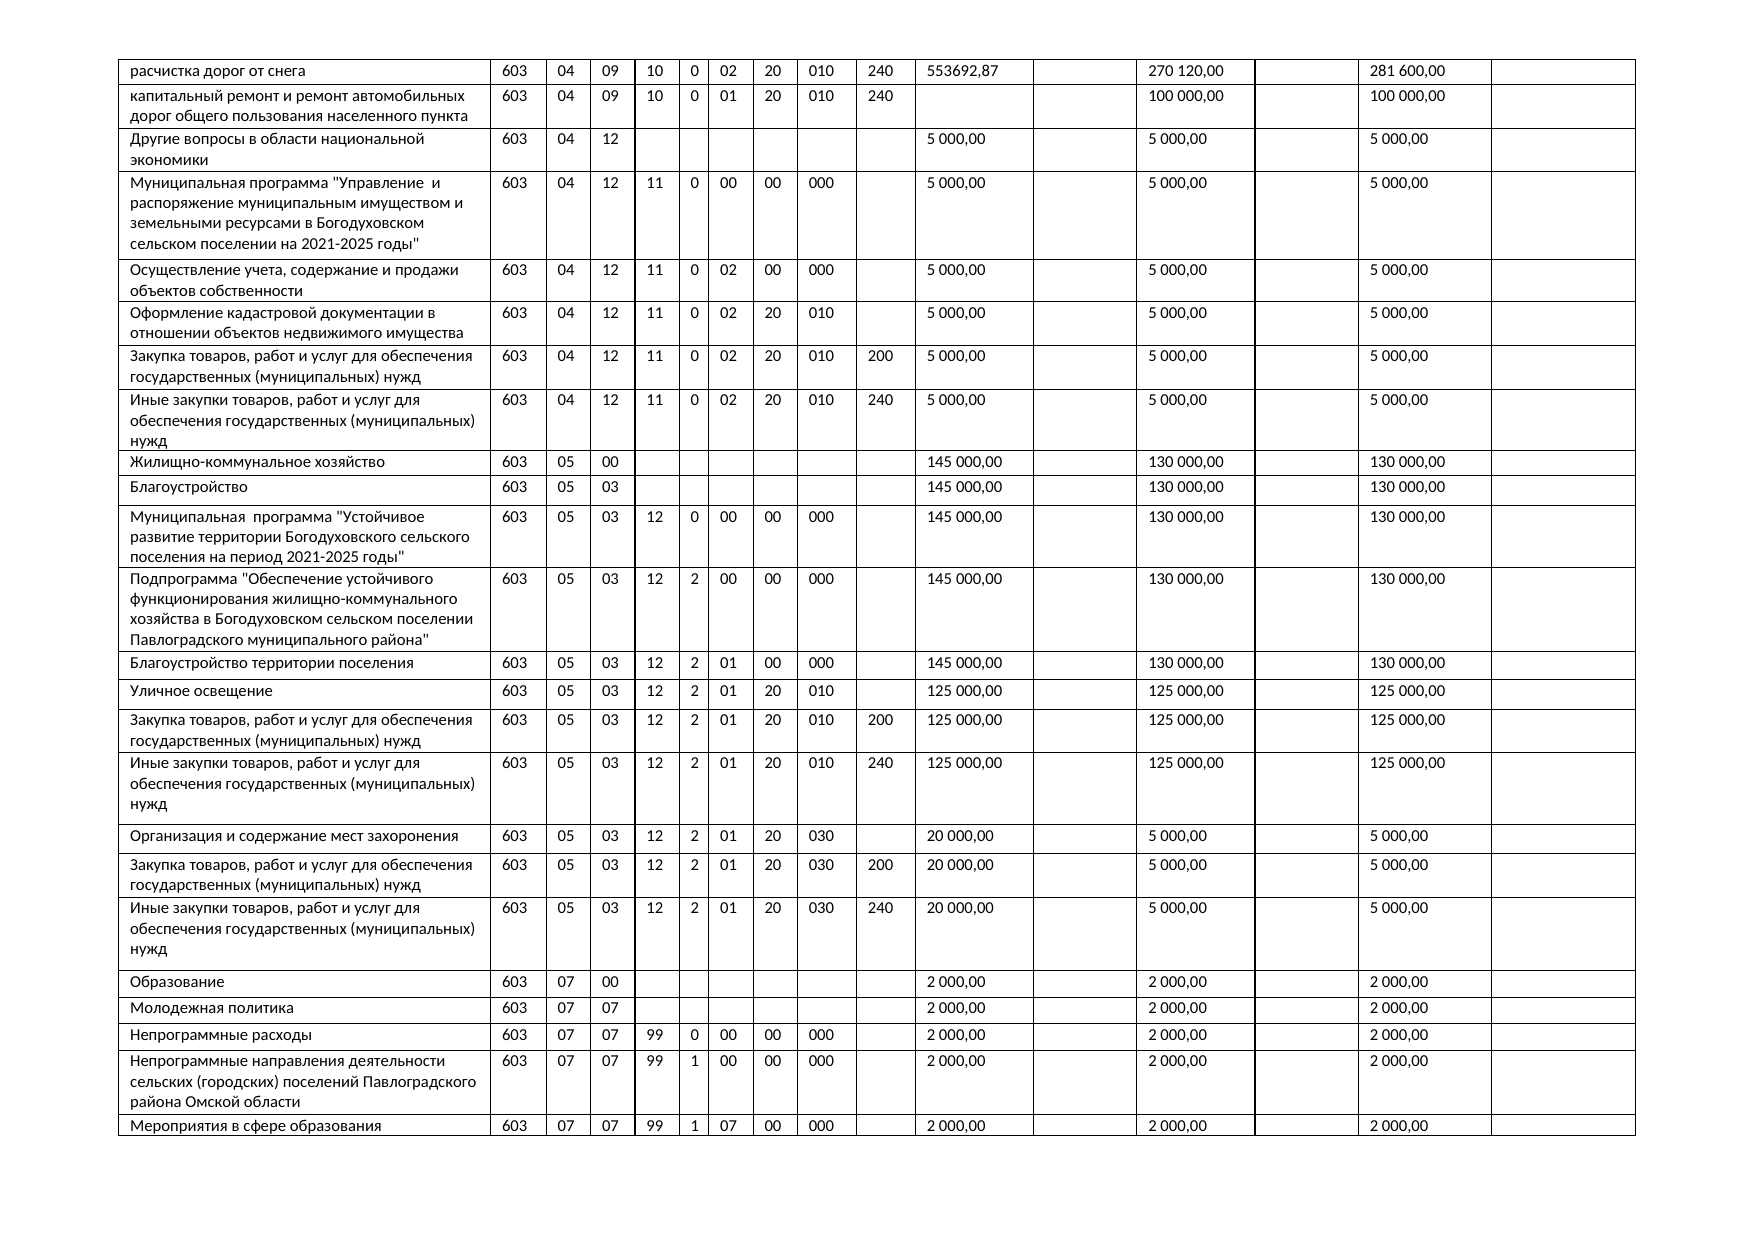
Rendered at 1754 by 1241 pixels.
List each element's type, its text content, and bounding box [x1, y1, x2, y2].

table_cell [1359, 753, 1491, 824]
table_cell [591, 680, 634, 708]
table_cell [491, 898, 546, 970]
table_cell [1256, 85, 1358, 127]
table_cell [1256, 506, 1358, 567]
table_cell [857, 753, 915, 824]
table_cell [857, 129, 915, 171]
table_cell [798, 476, 856, 505]
table_cell [1492, 172, 1635, 258]
table_cell 603 [491, 60, 546, 84]
table_cell Подпрограмма "Обеспечение устойчивого функционирования жилищно-коммунального хозяйства в Богодуховском сельском поселении Павлоградского муниципального района" [119, 568, 490, 651]
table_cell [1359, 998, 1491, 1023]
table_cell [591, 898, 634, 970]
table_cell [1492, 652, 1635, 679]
table_cell 100 000,00 [1359, 85, 1491, 127]
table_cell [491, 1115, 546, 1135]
table_cell 010 [798, 390, 856, 450]
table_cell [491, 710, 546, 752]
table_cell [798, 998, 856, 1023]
table_cell [857, 302, 915, 344]
table_cell 04 [547, 60, 590, 84]
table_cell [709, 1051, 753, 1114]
table_cell 5 000,00 [916, 260, 1033, 301]
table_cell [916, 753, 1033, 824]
table_cell 11 [636, 390, 679, 450]
table_cell Оформление кадастровой документации в отношении объектов недвижимого имущества [119, 302, 490, 344]
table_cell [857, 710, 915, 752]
table_cell 03 [591, 506, 634, 567]
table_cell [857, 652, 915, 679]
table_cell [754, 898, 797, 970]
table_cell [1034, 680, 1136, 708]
table_cell 11 [636, 172, 679, 258]
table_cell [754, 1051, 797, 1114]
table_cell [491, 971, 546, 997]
table_cell [1256, 568, 1358, 651]
table_cell 145 000,00 [916, 451, 1033, 475]
table_cell Иные закупки товаров, работ и услуг для обеспечения государственных (муниципальных) нужд [119, 390, 490, 450]
table_cell [1256, 172, 1358, 258]
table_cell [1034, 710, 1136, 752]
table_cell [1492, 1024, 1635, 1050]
table_cell 00 [709, 568, 753, 651]
table_cell [636, 451, 679, 475]
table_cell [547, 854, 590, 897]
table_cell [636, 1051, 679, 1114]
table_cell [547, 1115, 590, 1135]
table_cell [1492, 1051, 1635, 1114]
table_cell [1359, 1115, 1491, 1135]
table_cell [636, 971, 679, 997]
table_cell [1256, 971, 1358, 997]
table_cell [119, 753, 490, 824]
table_cell Муниципальная программа "Устойчивое развитие территории Богодуховского сельского поселения на период 2021-2025 годы" [119, 506, 490, 567]
table_cell 5 000,00 [1137, 172, 1254, 258]
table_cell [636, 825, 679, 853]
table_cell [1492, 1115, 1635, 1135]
table_cell 603 [491, 172, 546, 258]
table_cell 5 000,00 [1359, 260, 1491, 301]
table_cell 603 [491, 652, 546, 679]
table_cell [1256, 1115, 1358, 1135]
table_cell [857, 506, 915, 567]
table_cell 5 000,00 [916, 346, 1033, 388]
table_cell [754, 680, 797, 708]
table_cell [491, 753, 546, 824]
table_cell 0 [680, 302, 708, 344]
table_cell [1492, 390, 1635, 450]
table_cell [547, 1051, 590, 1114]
table_cell 05 [547, 476, 590, 505]
table_cell [1034, 568, 1136, 651]
table_cell 0 [680, 346, 708, 388]
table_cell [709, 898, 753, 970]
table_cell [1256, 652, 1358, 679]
table_cell [636, 476, 679, 505]
table_cell 603 [491, 129, 546, 171]
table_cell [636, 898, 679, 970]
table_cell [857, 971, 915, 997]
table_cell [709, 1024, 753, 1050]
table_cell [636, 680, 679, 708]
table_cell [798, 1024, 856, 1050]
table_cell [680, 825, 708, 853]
table_cell 12 [591, 129, 634, 171]
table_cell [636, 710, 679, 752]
table_cell 130 000,00 [1359, 451, 1491, 475]
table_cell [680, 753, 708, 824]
table_cell [1034, 302, 1136, 344]
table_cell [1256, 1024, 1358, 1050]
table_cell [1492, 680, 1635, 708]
table_cell 02 [709, 60, 753, 84]
table_cell [709, 451, 753, 475]
table_cell [1492, 506, 1635, 567]
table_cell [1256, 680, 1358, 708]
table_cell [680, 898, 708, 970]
table_cell 04 [547, 346, 590, 388]
table_cell 603 [491, 85, 546, 127]
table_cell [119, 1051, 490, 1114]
table_cell [1034, 60, 1136, 84]
table_cell 09 [591, 85, 634, 127]
table_cell [1034, 172, 1136, 258]
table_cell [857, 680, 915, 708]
table_cell 5 000,00 [1137, 260, 1254, 301]
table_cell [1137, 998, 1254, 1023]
table_cell 04 [547, 85, 590, 127]
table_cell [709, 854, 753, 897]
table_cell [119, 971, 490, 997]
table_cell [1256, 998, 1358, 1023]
table_cell 130 000,00 [1137, 506, 1254, 567]
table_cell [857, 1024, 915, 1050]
table_cell 5 000,00 [1359, 129, 1491, 171]
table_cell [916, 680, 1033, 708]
table_cell 04 [547, 302, 590, 344]
table_cell 130 000,00 [1359, 476, 1491, 505]
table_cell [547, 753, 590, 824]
table_cell [1034, 129, 1136, 171]
table_cell [636, 129, 679, 171]
table_cell [680, 129, 708, 171]
table_cell Благоустройство территории поселения [119, 652, 490, 679]
table_cell [1034, 260, 1136, 301]
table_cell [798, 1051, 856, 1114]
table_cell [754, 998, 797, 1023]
table_cell 010 [798, 60, 856, 84]
table_cell 0 [680, 60, 708, 84]
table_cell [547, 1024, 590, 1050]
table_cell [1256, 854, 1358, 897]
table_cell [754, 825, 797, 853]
table_cell 010 [798, 346, 856, 388]
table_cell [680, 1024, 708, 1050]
table_cell 5 000,00 [1359, 346, 1491, 388]
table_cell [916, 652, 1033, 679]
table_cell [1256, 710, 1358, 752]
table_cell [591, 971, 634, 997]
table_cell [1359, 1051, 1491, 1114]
table_cell [916, 85, 1033, 127]
table_cell [1492, 451, 1635, 475]
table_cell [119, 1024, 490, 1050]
table_cell [680, 451, 708, 475]
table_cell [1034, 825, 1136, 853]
table_cell 12 [591, 346, 634, 388]
table_cell [1492, 260, 1635, 301]
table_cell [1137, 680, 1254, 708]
table_cell [1492, 85, 1635, 127]
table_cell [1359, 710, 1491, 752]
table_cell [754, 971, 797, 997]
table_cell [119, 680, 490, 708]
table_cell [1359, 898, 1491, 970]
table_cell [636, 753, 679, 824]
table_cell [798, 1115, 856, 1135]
table_cell 00 [754, 568, 797, 651]
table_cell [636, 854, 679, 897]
table_cell 02 [709, 390, 753, 450]
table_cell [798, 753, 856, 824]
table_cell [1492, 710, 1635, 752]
table_cell 5 000,00 [916, 302, 1033, 344]
table_cell 20 [754, 60, 797, 84]
table_cell [1256, 346, 1358, 388]
table_cell [857, 451, 915, 475]
table_cell 281 600,00 [1359, 60, 1491, 84]
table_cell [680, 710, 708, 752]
table_cell 00 [709, 506, 753, 567]
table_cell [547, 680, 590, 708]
table_cell 04 [547, 390, 590, 450]
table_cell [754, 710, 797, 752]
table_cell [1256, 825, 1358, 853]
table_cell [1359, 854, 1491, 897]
table_cell Благоустройство [119, 476, 490, 505]
table_cell [1034, 506, 1136, 567]
table_cell 240 [857, 60, 915, 84]
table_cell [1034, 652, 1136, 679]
table_cell 01 [709, 85, 753, 127]
table_cell [1256, 451, 1358, 475]
table_cell 130 000,00 [1137, 568, 1254, 651]
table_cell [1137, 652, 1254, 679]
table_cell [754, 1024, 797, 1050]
table_cell 02 [709, 346, 753, 388]
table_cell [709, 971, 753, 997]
table_cell 240 [857, 85, 915, 127]
table_cell 000 [798, 260, 856, 301]
table_cell 5 000,00 [916, 129, 1033, 171]
table_cell [1256, 260, 1358, 301]
table_cell 5 000,00 [1137, 302, 1254, 344]
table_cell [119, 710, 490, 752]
table_cell [1034, 451, 1136, 475]
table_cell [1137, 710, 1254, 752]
table_cell 5 000,00 [1359, 302, 1491, 344]
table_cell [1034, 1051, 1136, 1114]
table_cell 12 [636, 568, 679, 651]
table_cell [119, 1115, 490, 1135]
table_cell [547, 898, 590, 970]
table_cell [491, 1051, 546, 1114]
table_cell 000 [798, 568, 856, 651]
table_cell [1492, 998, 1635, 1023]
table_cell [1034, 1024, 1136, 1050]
table_cell капитальный ремонт и ремонт автомобильных дорог общего пользования населенного пункта [119, 85, 490, 127]
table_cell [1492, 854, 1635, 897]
table_cell Муниципальная программа "Управление и распоряжение муниципальным имуществом и земельными ресурсами в Богодуховском сельском поселении на 2021-2025 годы" [119, 172, 490, 258]
table_cell 603 [491, 260, 546, 301]
table_cell [1034, 346, 1136, 388]
table_cell 00 [709, 172, 753, 258]
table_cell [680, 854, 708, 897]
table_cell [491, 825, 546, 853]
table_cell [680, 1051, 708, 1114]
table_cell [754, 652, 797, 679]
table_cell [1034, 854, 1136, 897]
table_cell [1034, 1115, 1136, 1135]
table_cell 0 [680, 85, 708, 127]
table_cell 010 [798, 302, 856, 344]
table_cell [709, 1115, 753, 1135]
table_cell 12 [591, 172, 634, 258]
table_cell [857, 260, 915, 301]
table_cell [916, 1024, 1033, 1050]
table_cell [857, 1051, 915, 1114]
table_cell 130 000,00 [1137, 476, 1254, 505]
table_cell 02 [709, 302, 753, 344]
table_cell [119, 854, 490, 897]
table_cell 000 [798, 506, 856, 567]
table_cell 04 [547, 172, 590, 258]
table_cell [1492, 476, 1635, 505]
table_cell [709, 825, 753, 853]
table_cell 0 [680, 390, 708, 450]
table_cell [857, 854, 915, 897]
table_cell 12 [591, 302, 634, 344]
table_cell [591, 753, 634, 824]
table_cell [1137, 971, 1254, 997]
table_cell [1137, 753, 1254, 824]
table_cell 00 [591, 451, 634, 475]
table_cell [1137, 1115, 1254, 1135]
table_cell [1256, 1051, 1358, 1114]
table_cell 130 000,00 [1359, 506, 1491, 567]
table_cell 0 [680, 260, 708, 301]
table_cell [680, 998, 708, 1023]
table_cell Осуществление учета, содержание и продажи объектов собственности [119, 260, 490, 301]
table_cell 5 000,00 [1137, 129, 1254, 171]
table_cell 20 [754, 85, 797, 127]
table_cell 00 [754, 506, 797, 567]
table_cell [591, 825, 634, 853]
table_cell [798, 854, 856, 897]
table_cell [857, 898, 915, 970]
table_cell [709, 129, 753, 171]
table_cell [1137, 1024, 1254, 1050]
table_cell 603 [491, 302, 546, 344]
table_cell 20 [754, 390, 797, 450]
table_cell 2 [680, 568, 708, 651]
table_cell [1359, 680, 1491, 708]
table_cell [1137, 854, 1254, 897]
table_cell 10 [636, 85, 679, 127]
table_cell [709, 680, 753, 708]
table_cell 5 000,00 [1137, 346, 1254, 388]
table_cell 603 [491, 451, 546, 475]
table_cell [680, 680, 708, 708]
table_cell [1256, 476, 1358, 505]
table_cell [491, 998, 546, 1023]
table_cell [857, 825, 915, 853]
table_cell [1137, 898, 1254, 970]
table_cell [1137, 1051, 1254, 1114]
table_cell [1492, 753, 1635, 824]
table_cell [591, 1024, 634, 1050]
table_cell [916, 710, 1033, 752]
table_cell 09 [591, 60, 634, 84]
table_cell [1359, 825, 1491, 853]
table_cell [1492, 129, 1635, 171]
table_cell 603 [491, 568, 546, 651]
table_cell [1034, 85, 1136, 127]
table_cell [1034, 390, 1136, 450]
table_cell [1256, 390, 1358, 450]
table_cell 603 [491, 476, 546, 505]
table_cell [857, 568, 915, 651]
table_cell 11 [636, 302, 679, 344]
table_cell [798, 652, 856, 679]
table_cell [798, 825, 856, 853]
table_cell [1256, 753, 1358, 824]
table_cell 240 [857, 390, 915, 450]
table_cell 05 [547, 652, 590, 679]
table_cell 00 [754, 260, 797, 301]
table_cell 11 [636, 346, 679, 388]
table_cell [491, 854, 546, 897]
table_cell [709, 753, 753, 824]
table_cell [754, 129, 797, 171]
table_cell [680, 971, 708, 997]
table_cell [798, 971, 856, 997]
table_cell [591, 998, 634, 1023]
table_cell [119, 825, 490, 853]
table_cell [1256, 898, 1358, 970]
table_cell 03 [591, 652, 634, 679]
table_cell [798, 129, 856, 171]
table_cell 603 [491, 506, 546, 567]
table_cell 05 [547, 451, 590, 475]
table_cell [1256, 129, 1358, 171]
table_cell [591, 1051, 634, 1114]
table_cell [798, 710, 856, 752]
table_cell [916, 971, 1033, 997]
table_cell 200 [857, 346, 915, 388]
table_cell 145 000,00 [916, 506, 1033, 567]
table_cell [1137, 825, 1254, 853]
table_cell 05 [547, 568, 590, 651]
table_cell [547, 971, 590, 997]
table_cell 000 [798, 172, 856, 258]
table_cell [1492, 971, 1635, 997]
table_cell 603 [491, 346, 546, 388]
table_cell [1492, 346, 1635, 388]
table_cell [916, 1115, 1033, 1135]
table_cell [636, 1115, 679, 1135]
table_cell 01 [709, 652, 753, 679]
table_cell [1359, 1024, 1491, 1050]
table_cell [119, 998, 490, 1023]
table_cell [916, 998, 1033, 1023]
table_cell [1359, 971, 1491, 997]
table_cell расчистка дорог от снега [119, 60, 490, 84]
table_cell 05 [547, 506, 590, 567]
table_cell [754, 476, 797, 505]
table_cell [1492, 302, 1635, 344]
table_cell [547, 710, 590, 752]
table_cell [709, 476, 753, 505]
table_cell [680, 476, 708, 505]
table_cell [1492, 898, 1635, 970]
table_cell 603 [491, 390, 546, 450]
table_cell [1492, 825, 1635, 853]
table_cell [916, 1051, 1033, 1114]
table_cell 04 [547, 129, 590, 171]
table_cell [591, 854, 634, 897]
table_cell 145 000,00 [916, 476, 1033, 505]
table_cell 20 [754, 302, 797, 344]
table_cell [857, 476, 915, 505]
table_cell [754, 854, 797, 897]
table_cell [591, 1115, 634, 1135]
table_cell 02 [709, 260, 753, 301]
table_cell 5 000,00 [1359, 390, 1491, 450]
table_cell 5 000,00 [916, 172, 1033, 258]
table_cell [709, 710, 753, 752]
table_cell 010 [798, 85, 856, 127]
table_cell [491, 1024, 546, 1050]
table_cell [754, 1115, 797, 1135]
table_cell 145 000,00 [916, 568, 1033, 651]
table_cell 0 [680, 172, 708, 258]
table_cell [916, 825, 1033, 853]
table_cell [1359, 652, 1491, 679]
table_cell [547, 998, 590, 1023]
table_cell 0 [680, 506, 708, 567]
table_cell [754, 451, 797, 475]
table_cell 100 000,00 [1137, 85, 1254, 127]
table_cell 12 [591, 260, 634, 301]
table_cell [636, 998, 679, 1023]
table_cell 5 000,00 [916, 390, 1033, 450]
table_cell 04 [547, 260, 590, 301]
table_cell Жилищно-коммунальное хозяйство [119, 451, 490, 475]
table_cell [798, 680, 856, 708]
table_cell [1492, 60, 1635, 84]
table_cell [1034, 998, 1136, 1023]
table_cell 270 120,00 [1137, 60, 1254, 84]
table_cell [1492, 568, 1635, 651]
table_cell [1034, 476, 1136, 505]
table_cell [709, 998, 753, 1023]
table_cell [1256, 302, 1358, 344]
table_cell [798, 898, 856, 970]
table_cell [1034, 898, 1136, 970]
table_cell 03 [591, 476, 634, 505]
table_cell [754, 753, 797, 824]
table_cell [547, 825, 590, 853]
table_cell [857, 172, 915, 258]
table_cell 12 [636, 652, 679, 679]
table_cell 12 [591, 390, 634, 450]
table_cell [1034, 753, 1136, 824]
table_cell 130 000,00 [1137, 451, 1254, 475]
table_cell Другие вопросы в области национальной экономики [119, 129, 490, 171]
table_cell 2 [680, 652, 708, 679]
table_cell Закупка товаров, работ и услуг для обеспечения государственных (муниципальных) нужд [119, 346, 490, 388]
table_cell 00 [754, 172, 797, 258]
table_cell 10 [636, 60, 679, 84]
table_cell 12 [636, 506, 679, 567]
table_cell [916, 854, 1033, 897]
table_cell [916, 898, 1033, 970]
table_cell 20 [754, 346, 797, 388]
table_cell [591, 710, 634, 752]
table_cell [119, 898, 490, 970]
table_cell 03 [591, 568, 634, 651]
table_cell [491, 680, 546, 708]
table_cell 5 000,00 [1359, 172, 1491, 258]
table_cell 5 000,00 [1137, 390, 1254, 450]
table_cell [798, 451, 856, 475]
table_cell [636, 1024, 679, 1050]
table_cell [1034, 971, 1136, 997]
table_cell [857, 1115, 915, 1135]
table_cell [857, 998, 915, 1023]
table_cell [1256, 60, 1358, 84]
table_cell 11 [636, 260, 679, 301]
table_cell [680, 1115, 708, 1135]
table_cell 130 000,00 [1359, 568, 1491, 651]
table_cell 553692,87 [916, 60, 1033, 84]
